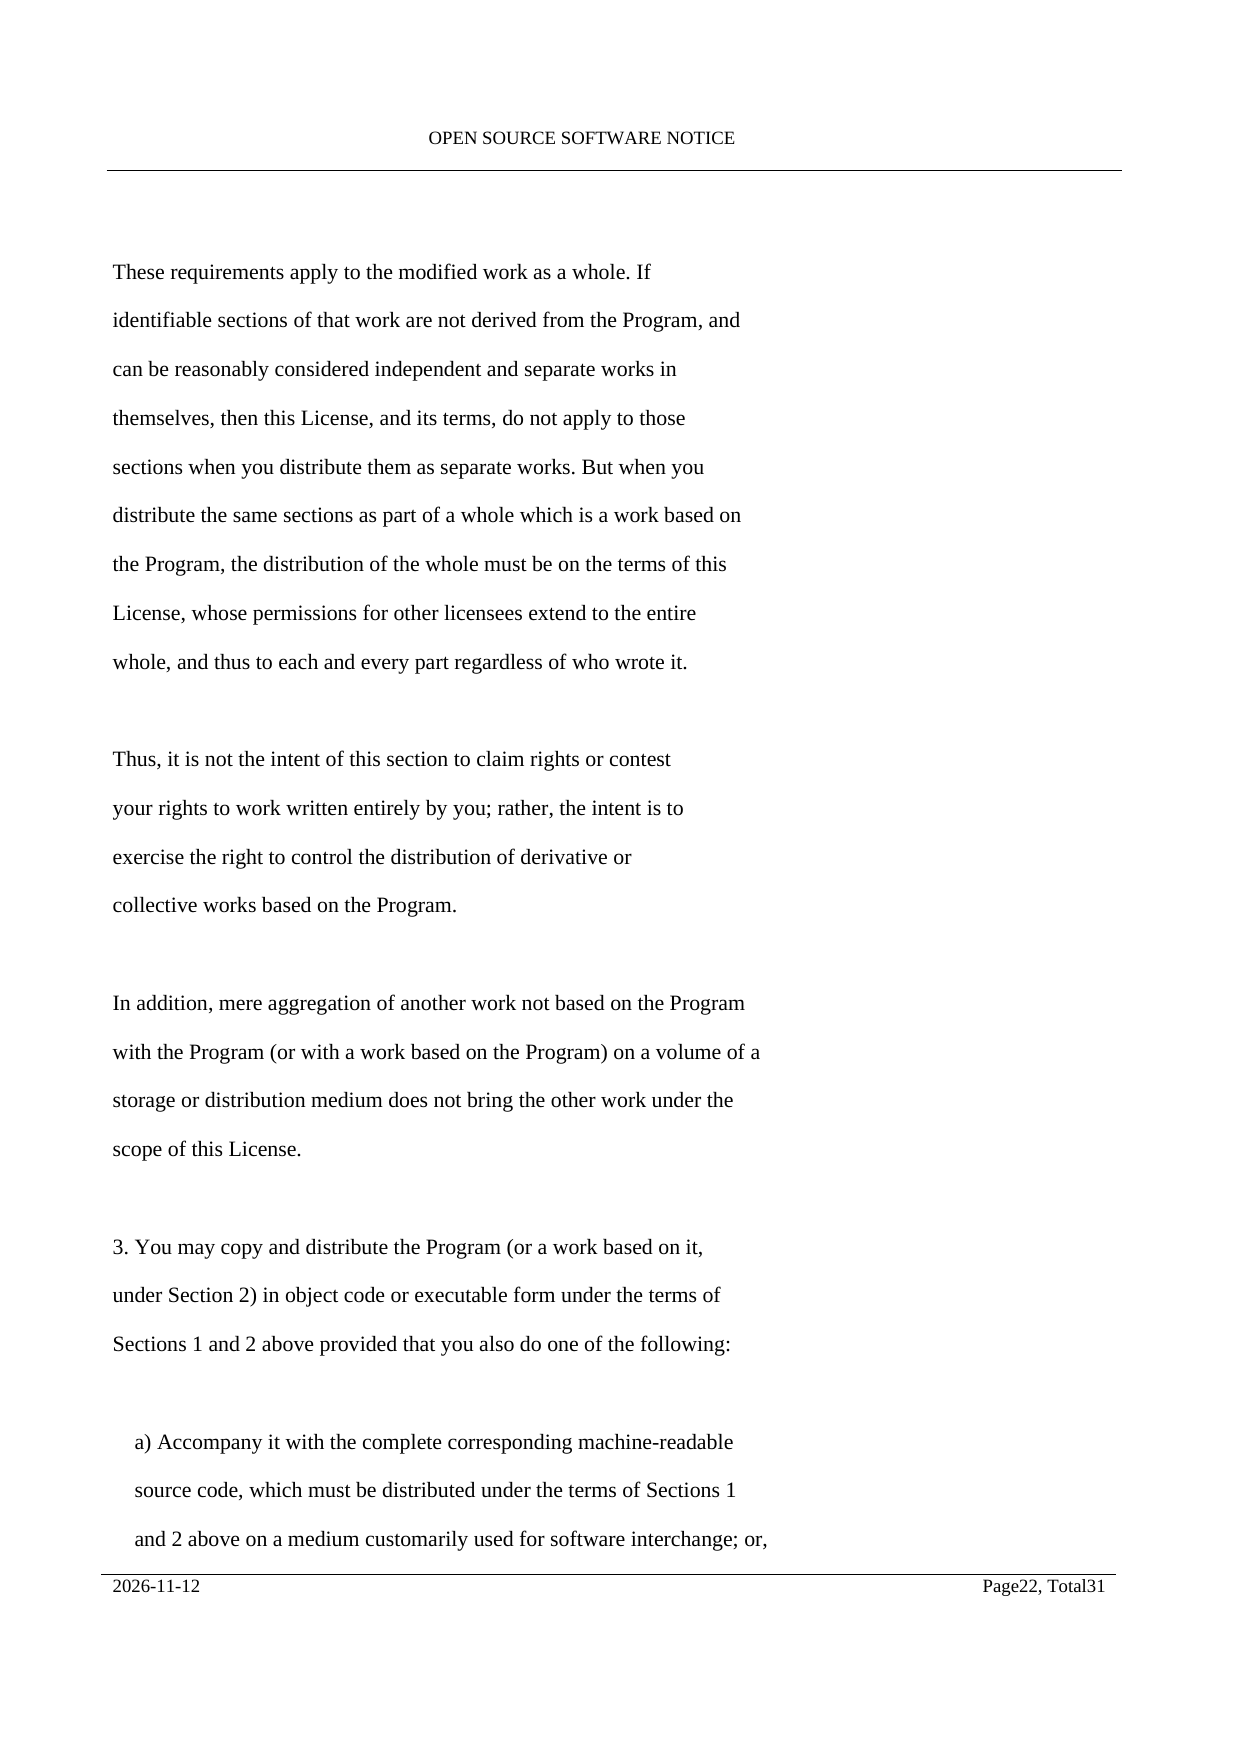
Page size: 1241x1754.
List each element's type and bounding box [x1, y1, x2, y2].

text [112, 206, 1128, 1555]
